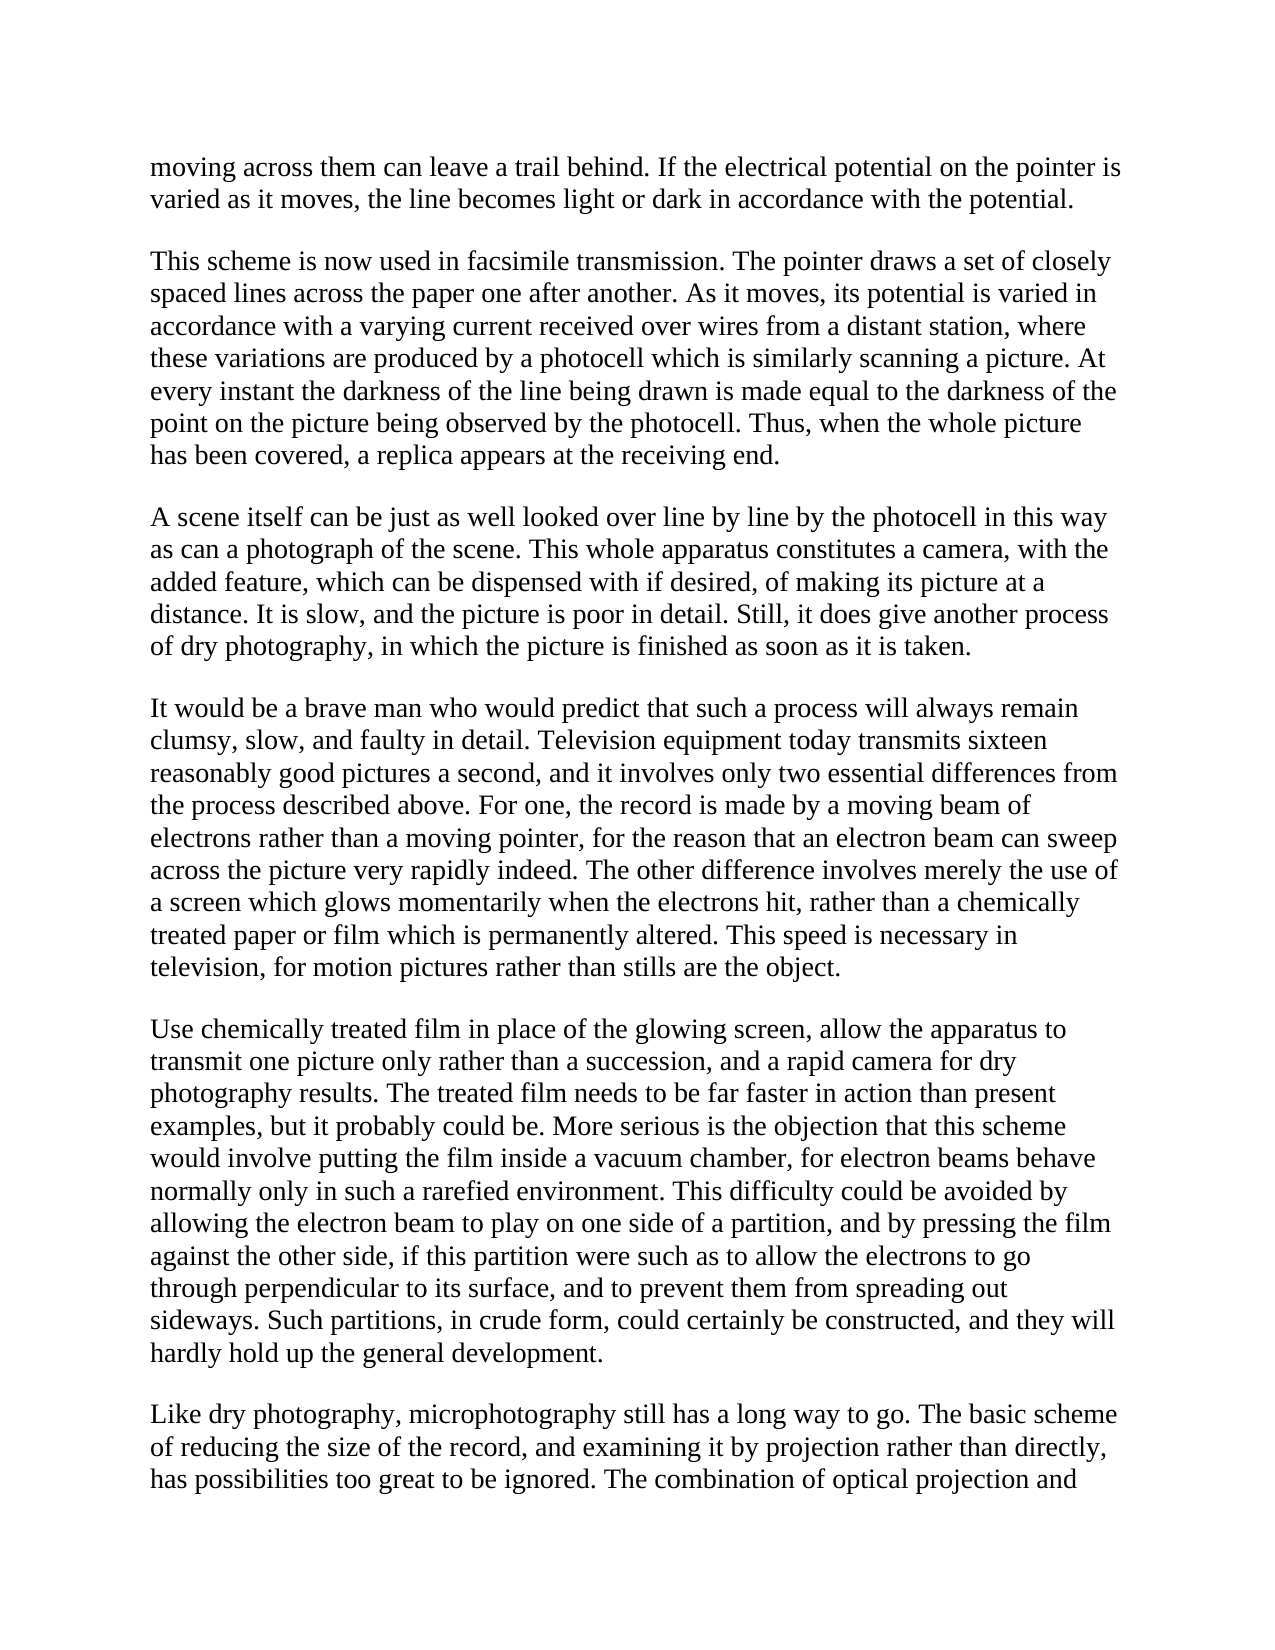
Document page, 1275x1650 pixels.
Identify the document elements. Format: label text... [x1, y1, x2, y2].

text This scheme is now used in facsimile transmission. The pointer draws a set of closely spaced lines across the paper one after another. As it moves, its potential is varied in accordance with a varying current received over wires from a distant station, where these variations are produced by a photocell which is similarly scanning a picture. At every instant the darkness of the line being drawn is made equal to the darkness of the point on the picture being observed by the photocell. Thus, when the whole picture has been covered, a replica appears at the receiving end. [150, 244, 1125, 471]
text It would be a brave man who would predict that such a process will always remain clumsy, slow, and faulty in detail. Television equipment today transmits sixteen reasonably good pictures a second, and it involves only two essential differences from the process described above. For one, the record is made by a moving beam of electrons rather than a moving pointer, for the reason that an electron beam can sweep across the picture very rapidly indeed. The other difference involves merely the use of a screen which glows momentarily when the electrons hit, rather than a chemically treated paper or film which is permanently altered. This speed is necessary in television, for motion pictures rather than stills are the object. [150, 691, 1125, 983]
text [150, 1397, 1125, 1494]
text A scene itself can be just as well looked over line by line by the photocell in this way as can a photograph of the scene. This whole apparatus constitutes a camera, with the added feature, which can be dispensed with if desired, of making its picture at a distance. It is slow, and the picture is poor in detail. Still, it does give another process of dry photography, in which the picture is finished as soon as it is taken. [150, 500, 1125, 662]
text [150, 150, 1125, 215]
text Use chemically treated film in place of the glowing screen, allow the apparatus to transmit one picture only rather than a succession, and a rapid camera for dry photography results. The treated film needs to be far faster in action than present examples, but it probably could be. More serious is the objection that this scheme would involve putting the film inside a vacuum chamber, for electron beams behave normally only in such a rarefied environment. This difficulty could be avoided by allowing the electron beam to play on one side of a partition, and by pressing the film against the other side, if this partition were such as to allow the electrons to go through perpendicular to its surface, and to prevent them from spreading out sideways. Such partitions, in crude form, could certainly be constructed, and they will hardly hold up the general development. [150, 1012, 1125, 1368]
